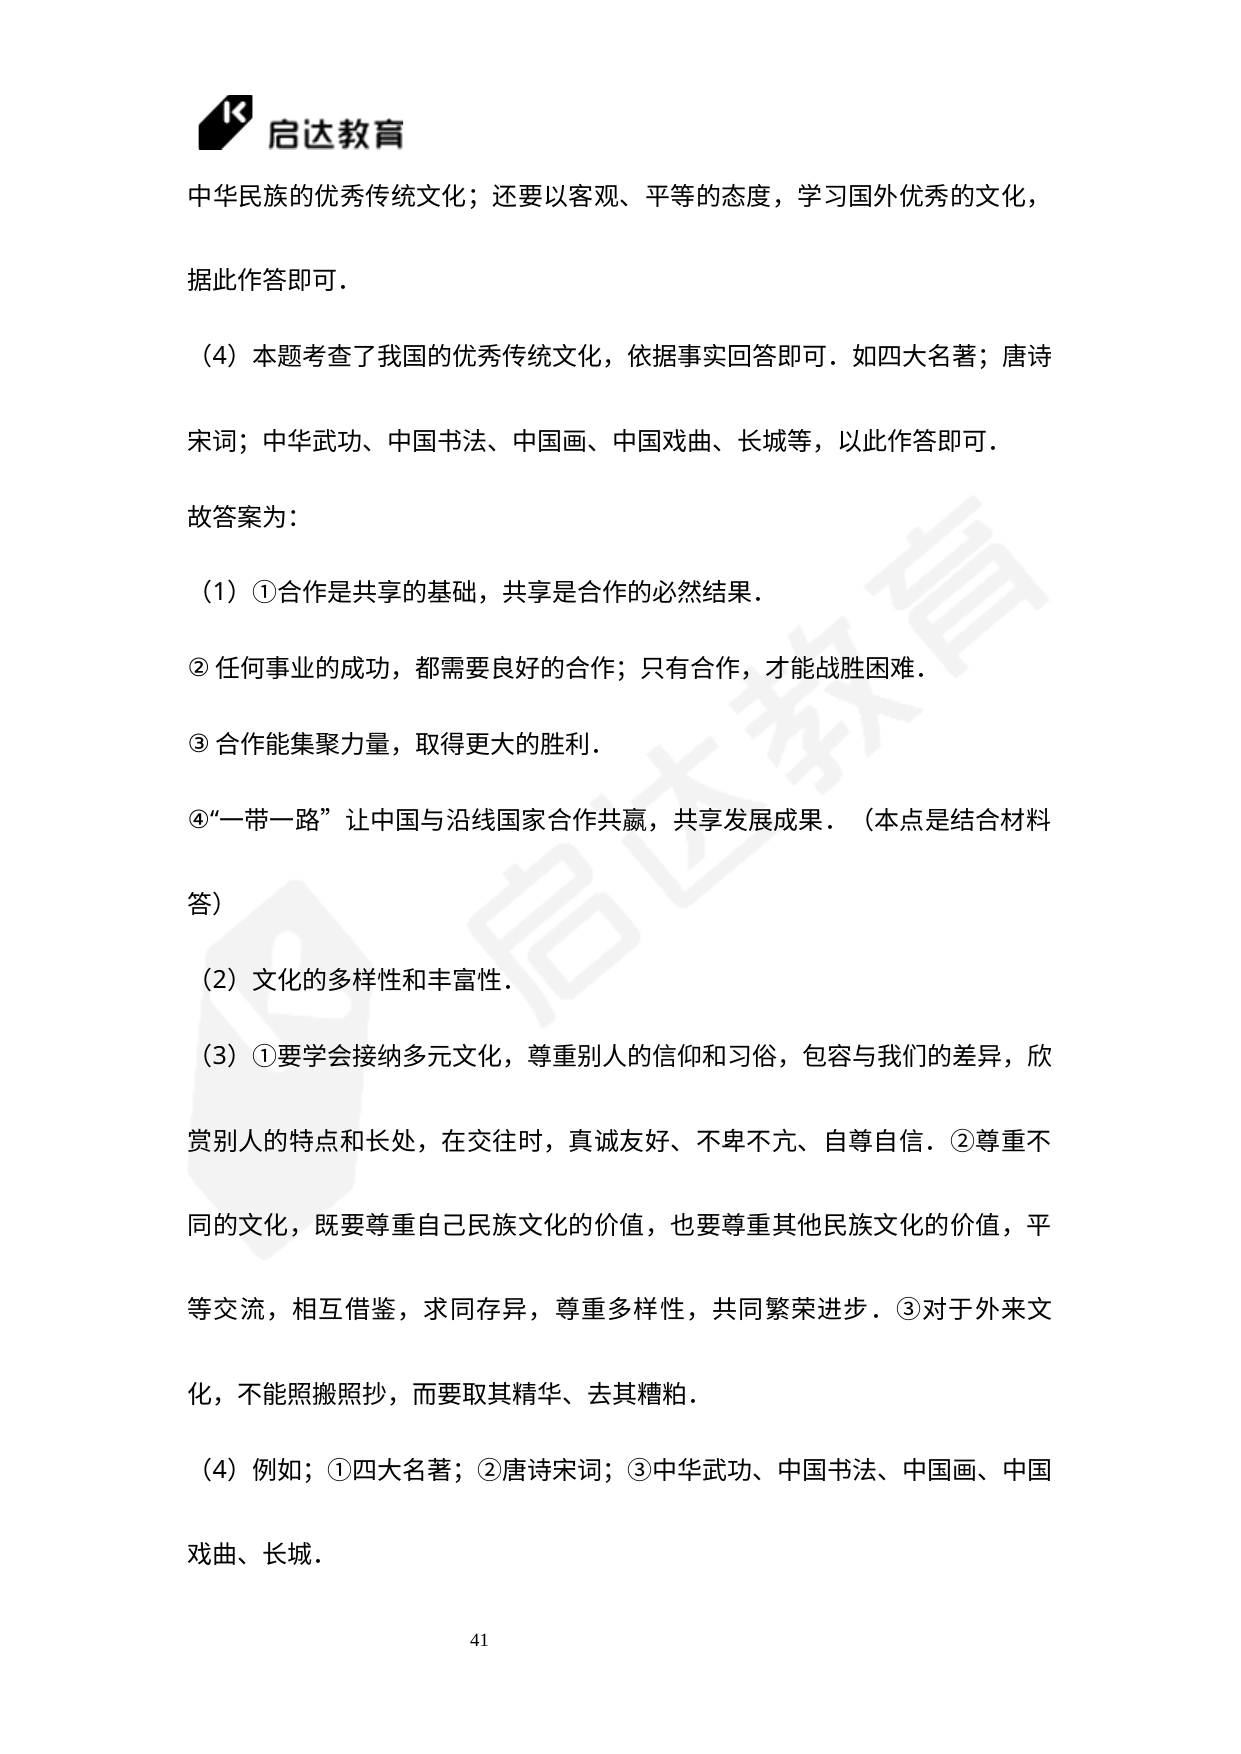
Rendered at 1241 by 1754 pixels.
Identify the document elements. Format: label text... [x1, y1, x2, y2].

text ③合作能集聚力量，取得更大的胜利． [187, 710, 1053, 775]
text （2）文化的多样性和丰富性． [187, 946, 1053, 1011]
text （4）本题考查了我国的优秀传统文化，依据事实回答即可．如四大名著；唐诗宋词；中华武功、中国书法、中国画、中国戏曲、长城等，以此作答即可． [187, 322, 1053, 472]
text ②任何事业的成功，都需要良好的合作；只有合作，才能战胜困难． [187, 634, 1053, 699]
picture [198, 95, 404, 150]
text ④“一带一路”让中国与沿线国家合作共嬴，共享发展成果．（本点是结合材料答） [187, 786, 1053, 935]
text （4）例如；①四大名著；②唐诗宋词；③中华武功、中国书法、中国画、中国戏曲、长城． [187, 1436, 1053, 1585]
text 故答案为： [187, 483, 1053, 548]
text （1）①合作是共享的基础，共享是合作的必然结果． [187, 558, 1053, 623]
text （3）中华文化源远流长、博大精深，面对不同文化，青少年应积极学习、宣传中华民族的优秀传统文化；还要以客观、平等的态度，学习国外优秀的文化，据此作答即可． [187, 162, 1053, 311]
text （3）①要学会接纳多元文化，尊重别人的信仰和习俗，包容与我们的差异，欣赏别人的特点和长处，在交往时，真诚友好、不卑不亢、自尊自信．②尊重不同的文化，既要尊重自己民族文化的价值，也要尊重其他民族文化的价值，平等交流，相互借鉴，求同存异，尊重多样性，共同繁荣进步．③对于外来文化，不能照搬照抄，而要取其精华、去其糟粕． [187, 1022, 1053, 1425]
